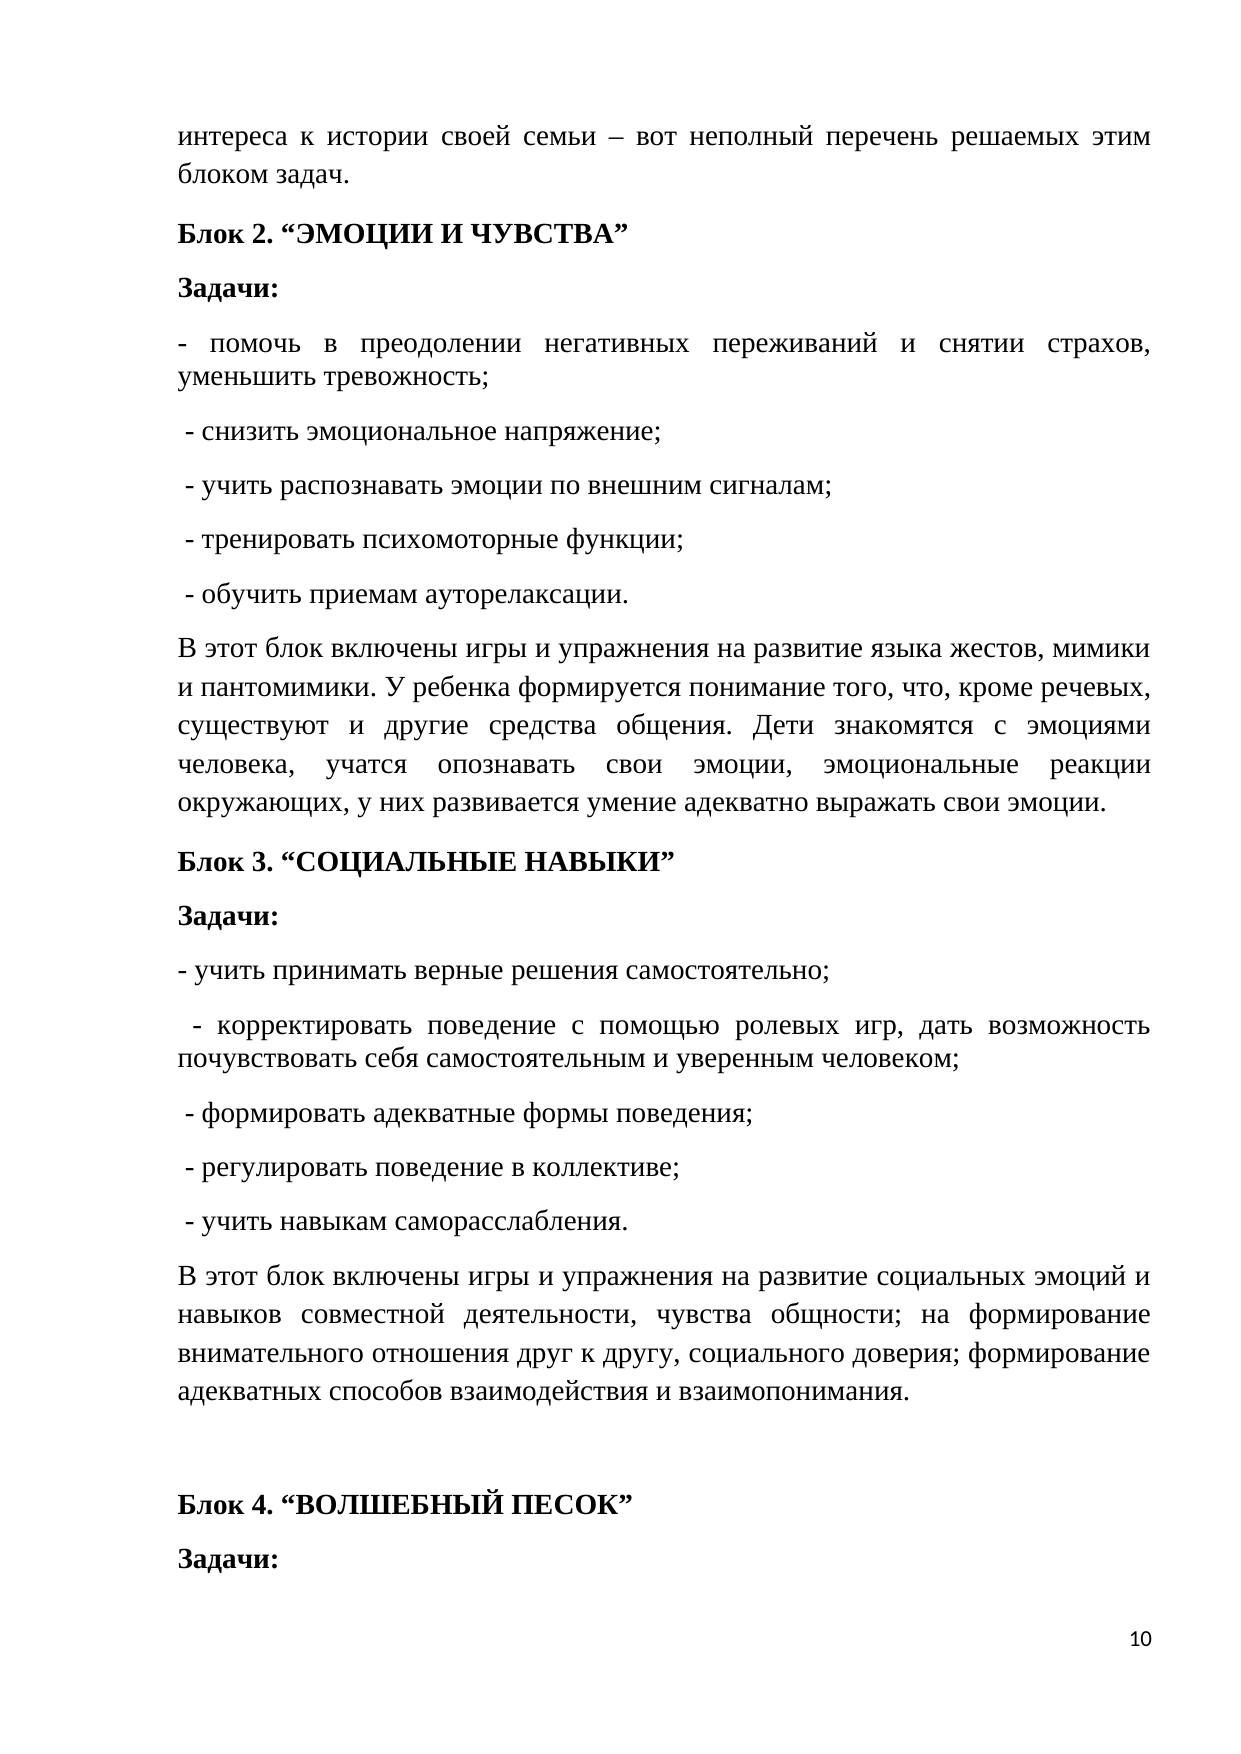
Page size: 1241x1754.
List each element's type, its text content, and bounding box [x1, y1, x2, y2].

text Задачи: [177, 1542, 1152, 1575]
text - учить навыкам саморасслабления. [177, 1203, 1152, 1237]
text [177, 118, 1152, 190]
text - обучить приемам ауторелаксации. [177, 576, 1152, 609]
text - формировать адекватные формы поведения; [177, 1095, 1152, 1128]
text - снизить эмоциональное напряжение; [177, 413, 1152, 446]
text Блок 3. “СОЦИАЛЬНЫЕ НАВЫКИ” [177, 844, 1152, 877]
text Блок 4. “ВОЛШЕБНЫЙ ПЕСОК” [177, 1487, 1152, 1521]
text - тренировать психомоторные функции; [177, 521, 1152, 555]
text Блок 2. “ЭМОЦИИ И ЧУВСТВА” [177, 216, 1152, 249]
text - регулировать поведение в коллективе; [177, 1149, 1152, 1183]
text В этот блок включены игры и упражнения на развитие социальных эмоций и навыков совместной деятельности, чувства общности; на формирование внимательного отношения друг к другу, социального доверия; формирование адекватных способов взаимодействия и взаимопонимания. [177, 1258, 1152, 1407]
text - помочь в преодолении негативных переживаний и снятии страхов, уменьшить тревожность; [177, 325, 1152, 392]
text - учить принимать верные решения самостоятельно; [177, 952, 1152, 986]
text В этот блок включены игры и упражнения на развитие языка жестов, мимики и пантомимики. У ребенка формируется понимание того, что, кроме речевых, существуют и другие средства общения. Дети знакомятся с эмоциями человека, учатся опознавать свои эмоции, эмоциональные реакции окружающих, у них развивается умение адекватно выражать свои эмоции. [177, 630, 1152, 818]
text Задачи: [177, 270, 1152, 304]
text - корректировать поведение с помощью ролевых игр, дать возможность почувствовать себя самостоятельным и уверенным человеком; [177, 1007, 1152, 1074]
text Задачи: [177, 898, 1152, 932]
text - учить распознавать эмоции по внешним сигналам; [177, 467, 1152, 501]
